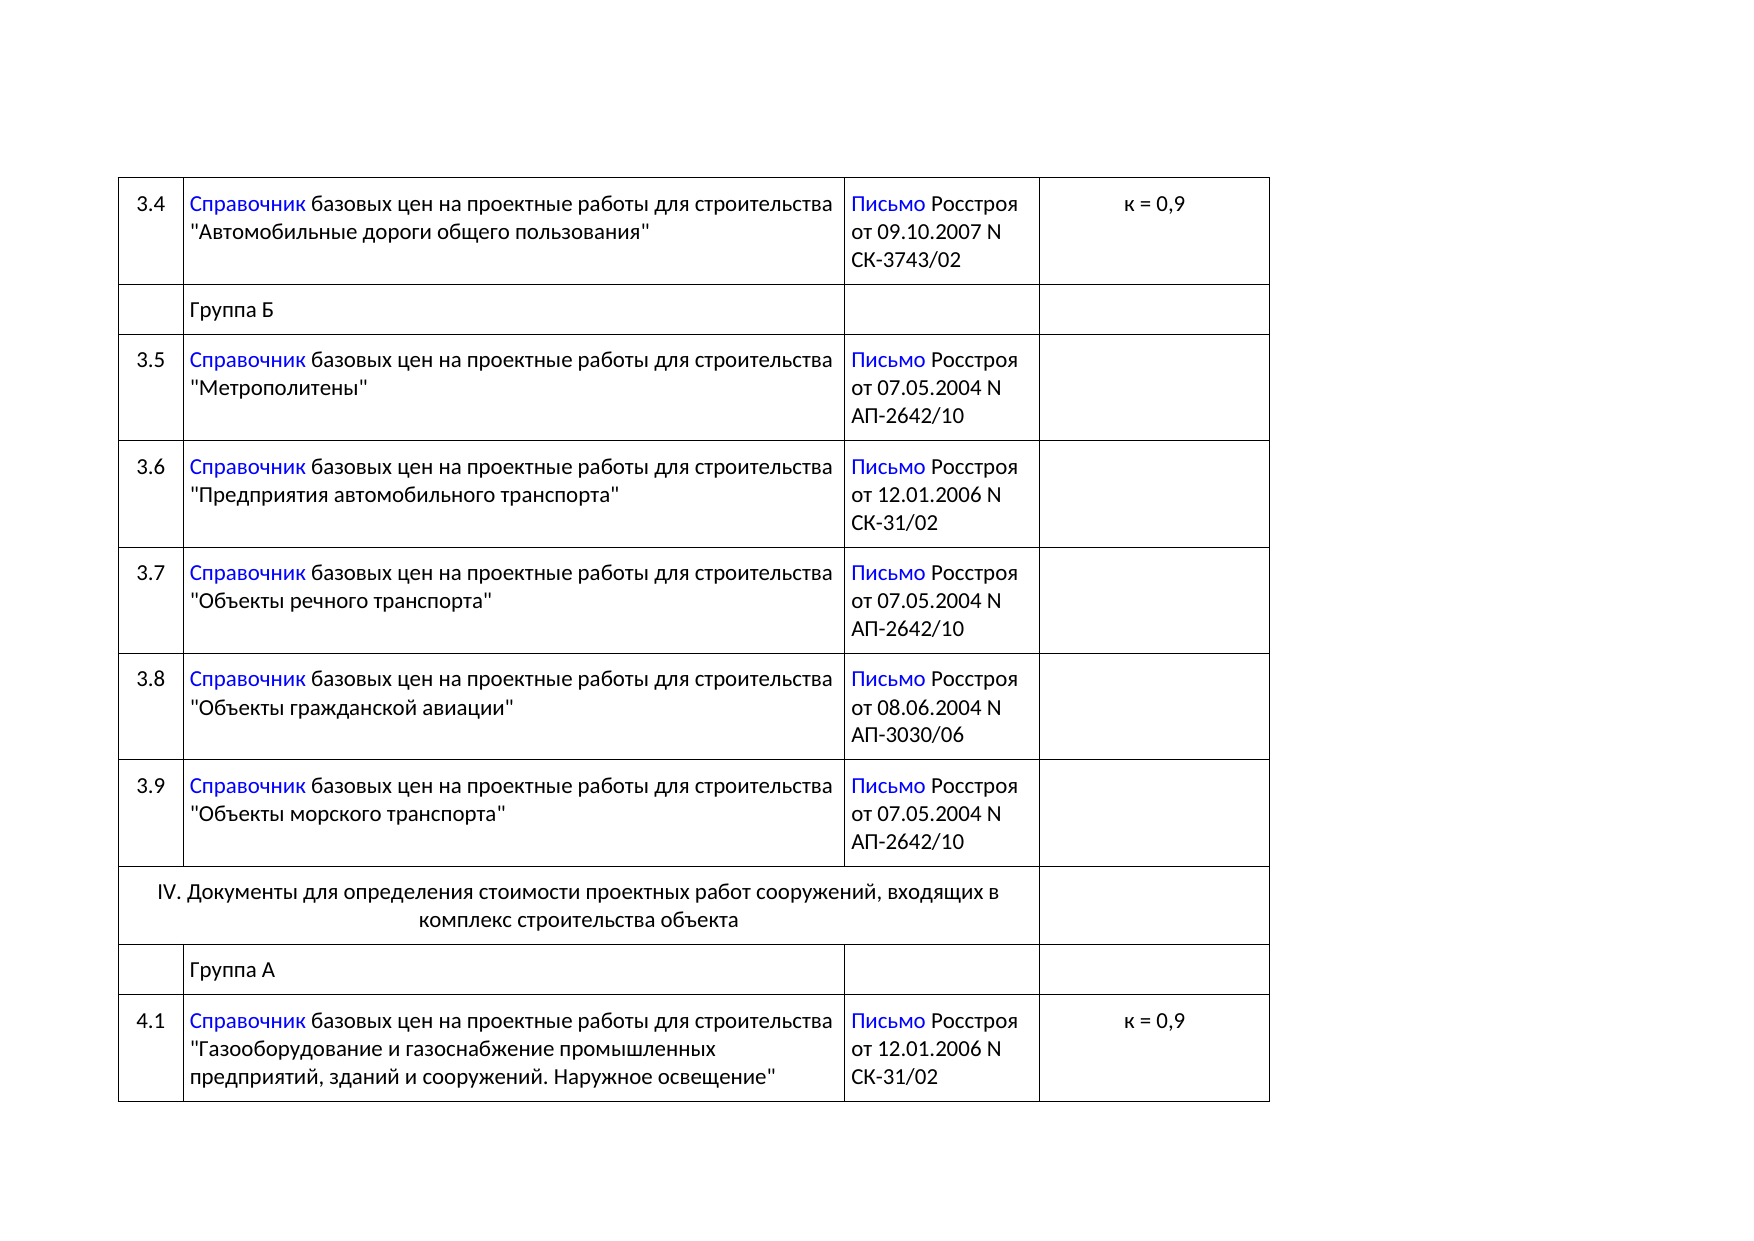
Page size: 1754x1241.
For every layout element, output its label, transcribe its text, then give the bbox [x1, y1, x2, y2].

table_cell Письмо Росстроя от 09.10.2007 N СК-3743/02 [845, 178, 1039, 283]
table_cell к = 0,9 [1040, 178, 1269, 283]
table_cell 3.4 [119, 178, 183, 283]
table_cell Письмо Росстроя от 07.05.2004 N АП-2642/10 [845, 760, 1039, 866]
table_cell 3.8 [119, 654, 183, 759]
table_cell 3.6 [119, 441, 183, 547]
table_cell [1040, 335, 1269, 440]
table_cell Справочник базовых цен на проектные работы для строительства "Объекты речного транспорта" [184, 548, 844, 653]
table_cell [1040, 945, 1269, 994]
table_cell Справочник базовых цен на проектные работы для строительства "Предприятия автомобильного транспорта" [184, 441, 844, 547]
table_cell [1040, 760, 1269, 866]
table_cell Группа А [184, 945, 844, 994]
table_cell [845, 995, 1039, 1101]
table_cell 4.1 [119, 995, 183, 1101]
table_cell [119, 285, 183, 334]
table_cell [1040, 285, 1269, 334]
table_cell к = 0,9 [1040, 995, 1269, 1101]
table_cell [845, 945, 1039, 994]
table_cell Справочник базовых цен на проектные работы для строительства "Объекты гражданской авиации" [184, 654, 844, 759]
table_cell Справочник базовых цен на проектные работы для строительства "Объекты морского транспорта" [184, 760, 844, 866]
table_cell [845, 285, 1039, 334]
table_cell [1040, 441, 1269, 547]
table_cell [119, 945, 183, 994]
table_cell [1040, 548, 1269, 653]
table_cell Письмо Росстроя от 12.01.2006 N СК-31/02 [845, 441, 1039, 547]
table_cell Письмо Росстроя от 07.05.2004 N АП-2642/10 [845, 335, 1039, 440]
table_cell Письмо Росстроя от 07.05.2004 N АП-2642/10 [845, 548, 1039, 653]
table_cell [1040, 867, 1269, 944]
table_cell Справочник базовых цен на проектные работы для строительства "Автомобильные дороги общего пользования" [184, 178, 844, 283]
table_cell Группа Б [184, 285, 844, 334]
table_cell IV. Документы для определения стоимости проектных работ сооружений, входящих в комплекс строительства объекта [119, 867, 1039, 944]
table_cell [1040, 654, 1269, 759]
table_cell Справочник базовых цен на проектные работы для строительства "Метрополитены" [184, 335, 844, 440]
table_cell 3.5 [119, 335, 183, 440]
table_cell Письмо Росстроя от 08.06.2004 N АП-3030/06 [845, 654, 1039, 759]
table_cell Справочник базовых цен на проектные работы для строительства "Газооборудование и газоснабжение промышленных предприятий, зданий и сооружений. Наружное освещение" [184, 995, 844, 1101]
table_cell 3.9 [119, 760, 183, 866]
table_cell 3.7 [119, 548, 183, 653]
